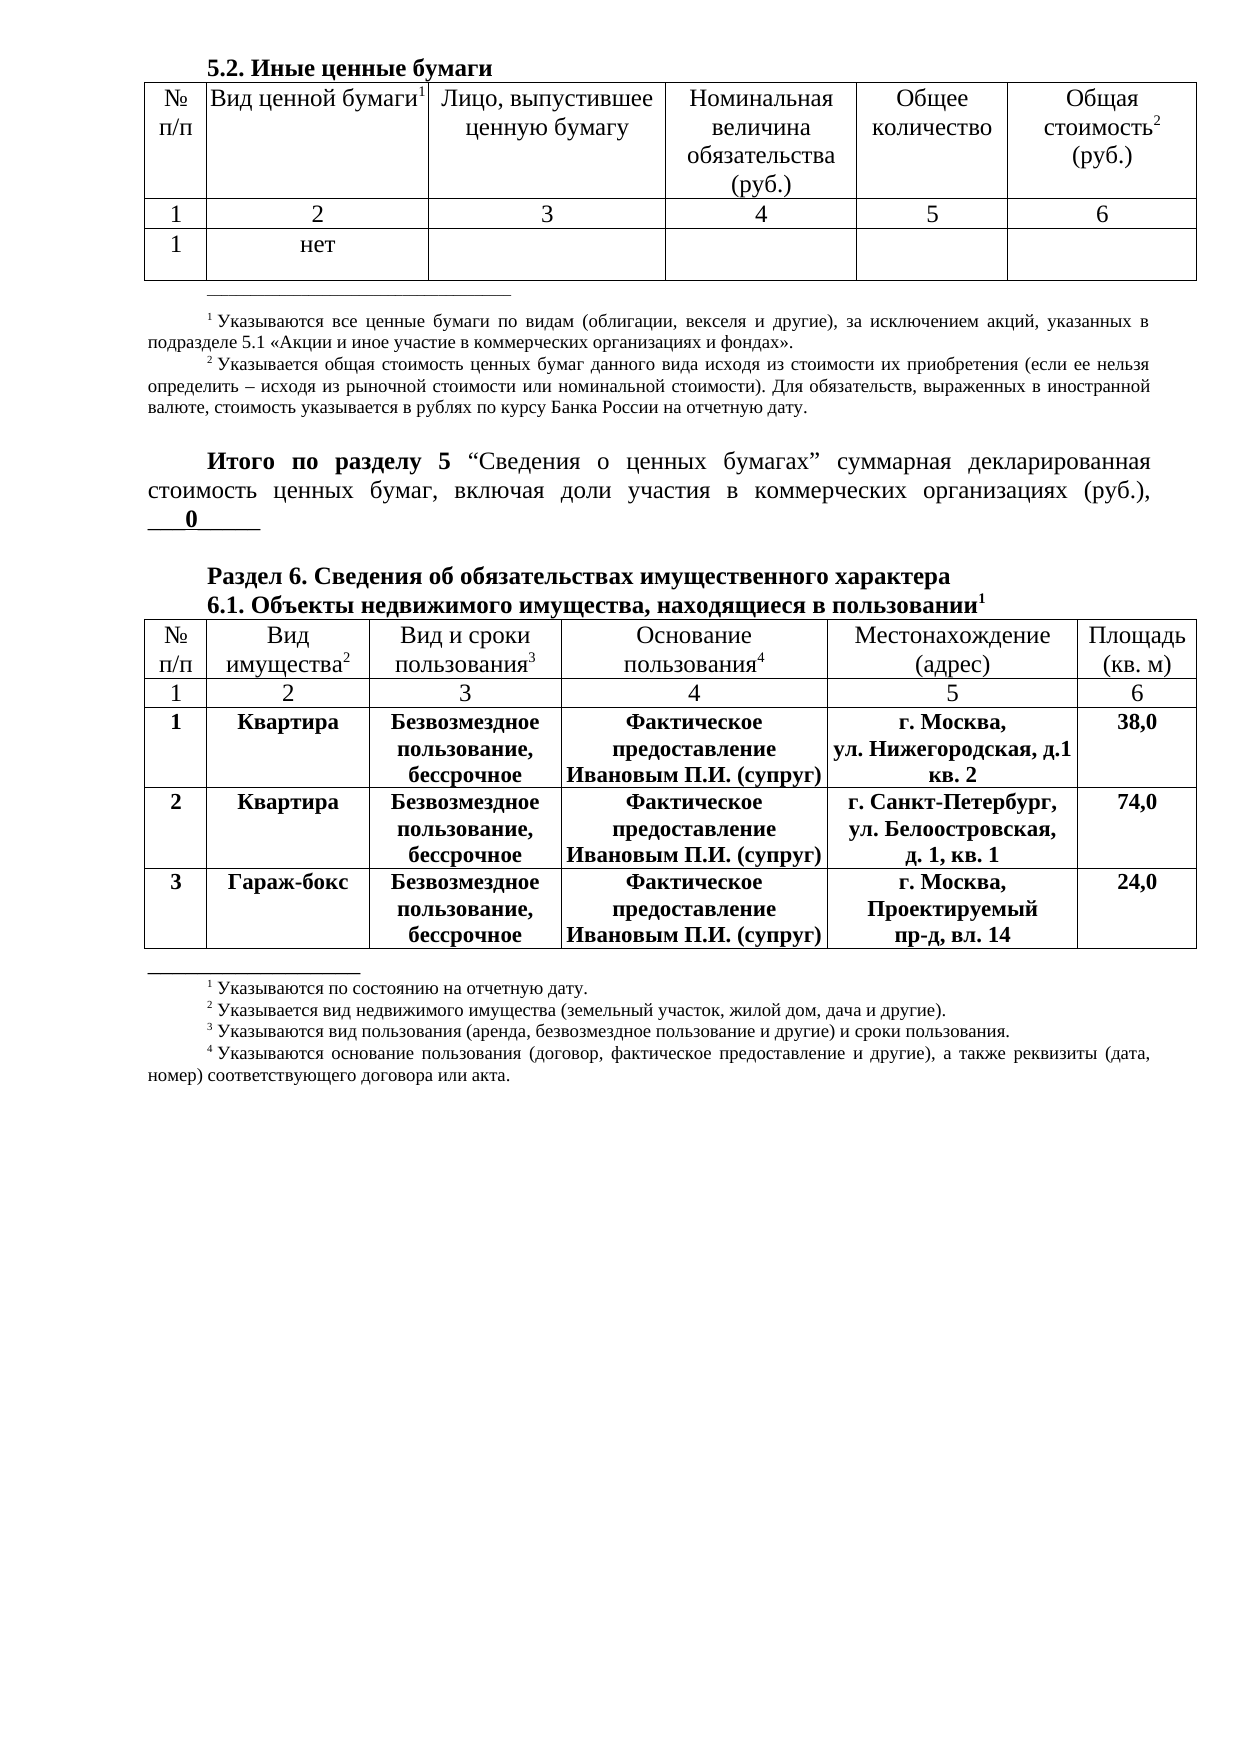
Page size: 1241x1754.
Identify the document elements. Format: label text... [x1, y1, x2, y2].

text 5.2. Иные ценные бумаги [148, 53, 1152, 82]
text 2 Указывается общая стоимость ценных бумаг данного вида исходя из стоимости их приобретения (если ее нельзя определить – исходя из рыночной стоимости или номинальной стоимости). Для обязательств, выраженных в иностранной валюте, стоимость указывается в рублях по курсу Банка России на отчетную дату. [148, 353, 1152, 418]
table_cell 2 [207, 199, 428, 228]
table_cell 38,0 [1078, 708, 1196, 787]
table_header Лицо, выпустившее ценную бумагу [429, 83, 665, 198]
table_header Площадь (кв. м) [1078, 620, 1196, 677]
table_cell Безвозмездное пользование, бессрочное [370, 708, 561, 787]
text 6.1. Объекты недвижимого имущества, находящиеся в пользовании1 [148, 590, 1152, 619]
table_cell Квартира [207, 788, 369, 867]
table_cell 2 [207, 679, 369, 707]
table_cell 3 [370, 679, 561, 707]
table_header Общая стоимость2 (руб.) [1008, 83, 1196, 198]
table_cell 4 [666, 199, 856, 228]
text 1 Указываются все ценные бумаги по видам (облигации, векселя и другие), за исключением акций, указанных в подразделе 5.1 «Акции и иное участие в коммерческих организациях и фондах». [148, 310, 1152, 353]
table_cell 2 [145, 788, 206, 867]
table_header Общее количество [857, 83, 1007, 198]
table_cell 74,0 [1078, 788, 1196, 867]
table_cell Фактическое предоставление Ивановым П.И. (супруг) [562, 708, 827, 787]
table_cell 5 [857, 199, 1007, 228]
table_cell 1 [145, 199, 206, 228]
text 1 Указываются по состоянию на отчетную дату. [148, 977, 1152, 999]
table_header Вид ценной бумаги1 [207, 83, 428, 198]
table_cell [429, 229, 665, 280]
table_cell Фактическое предоставление Ивановым П.И. (супруг) [562, 869, 827, 947]
table_cell 3 [145, 869, 206, 947]
text Итого по разделу 5 “Сведения о ценных бумагах” суммарная декларированная стоимость ценных бумаг, включая доли участия в коммерческих организациях (руб.), ___0_____ [148, 446, 1152, 533]
table_header Номинальная величина обязательства (руб.) [666, 83, 856, 198]
table_cell 6 [1078, 679, 1196, 707]
table_cell 5 [828, 679, 1077, 707]
table_cell 3 [429, 199, 665, 228]
text __________________________________________ [148, 281, 1152, 310]
text Раздел 6. Сведения об обязательствах имущественного характера [148, 561, 1152, 590]
table_header № п/п [145, 83, 206, 198]
table_cell [666, 229, 856, 280]
table_cell нет [207, 229, 428, 280]
table_header № п/п [145, 620, 206, 677]
text 2 Указывается вид недвижимого имущества (земельный участок, жилой дом, дача и другие). [148, 999, 1152, 1020]
table_cell 4 [562, 679, 827, 707]
text 3 Указываются вид пользования (аренда, безвозмездное пользование и другие) и сроки пользования. [148, 1020, 1152, 1042]
table_cell Фактическое предоставление Ивановым П.И. (супруг) [562, 788, 827, 867]
table_cell г. Москва, Проектируемый пр-д, вл. 14 [828, 869, 1077, 947]
table_cell 1 [145, 229, 206, 280]
table_header Основание пользования4 [562, 620, 827, 677]
table_cell г. Москва, ул. Нижегородская, д.1 кв. 2 [828, 708, 1077, 787]
table_cell г. Санкт-Петербург, ул. Белоостровская, д. 1, кв. 1 [828, 788, 1077, 867]
table_cell 24,0 [1078, 869, 1196, 947]
table_cell 1 [145, 679, 206, 707]
table_header Вид имущества2 [207, 620, 369, 677]
table_cell Безвозмездное пользование, бессрочное [370, 869, 561, 947]
table_cell [857, 229, 1007, 280]
table_header Местонахождение (адрес) [828, 620, 1077, 677]
table_cell Безвозмездное пользование, бессрочное [370, 788, 561, 867]
table_header Вид и сроки пользования3 [370, 620, 561, 677]
table_cell 1 [145, 708, 206, 787]
table_cell 6 [1008, 199, 1196, 228]
text 4 Указываются основание пользования (договор, фактическое предоставление и другие), а также реквизиты (дата, номер) соответствующего договора или акта. [148, 1042, 1152, 1085]
table_cell [1008, 229, 1196, 280]
table_cell Гараж-бокс [207, 869, 369, 947]
text _________________ [148, 949, 1152, 977]
table_cell Квартира [207, 708, 369, 787]
